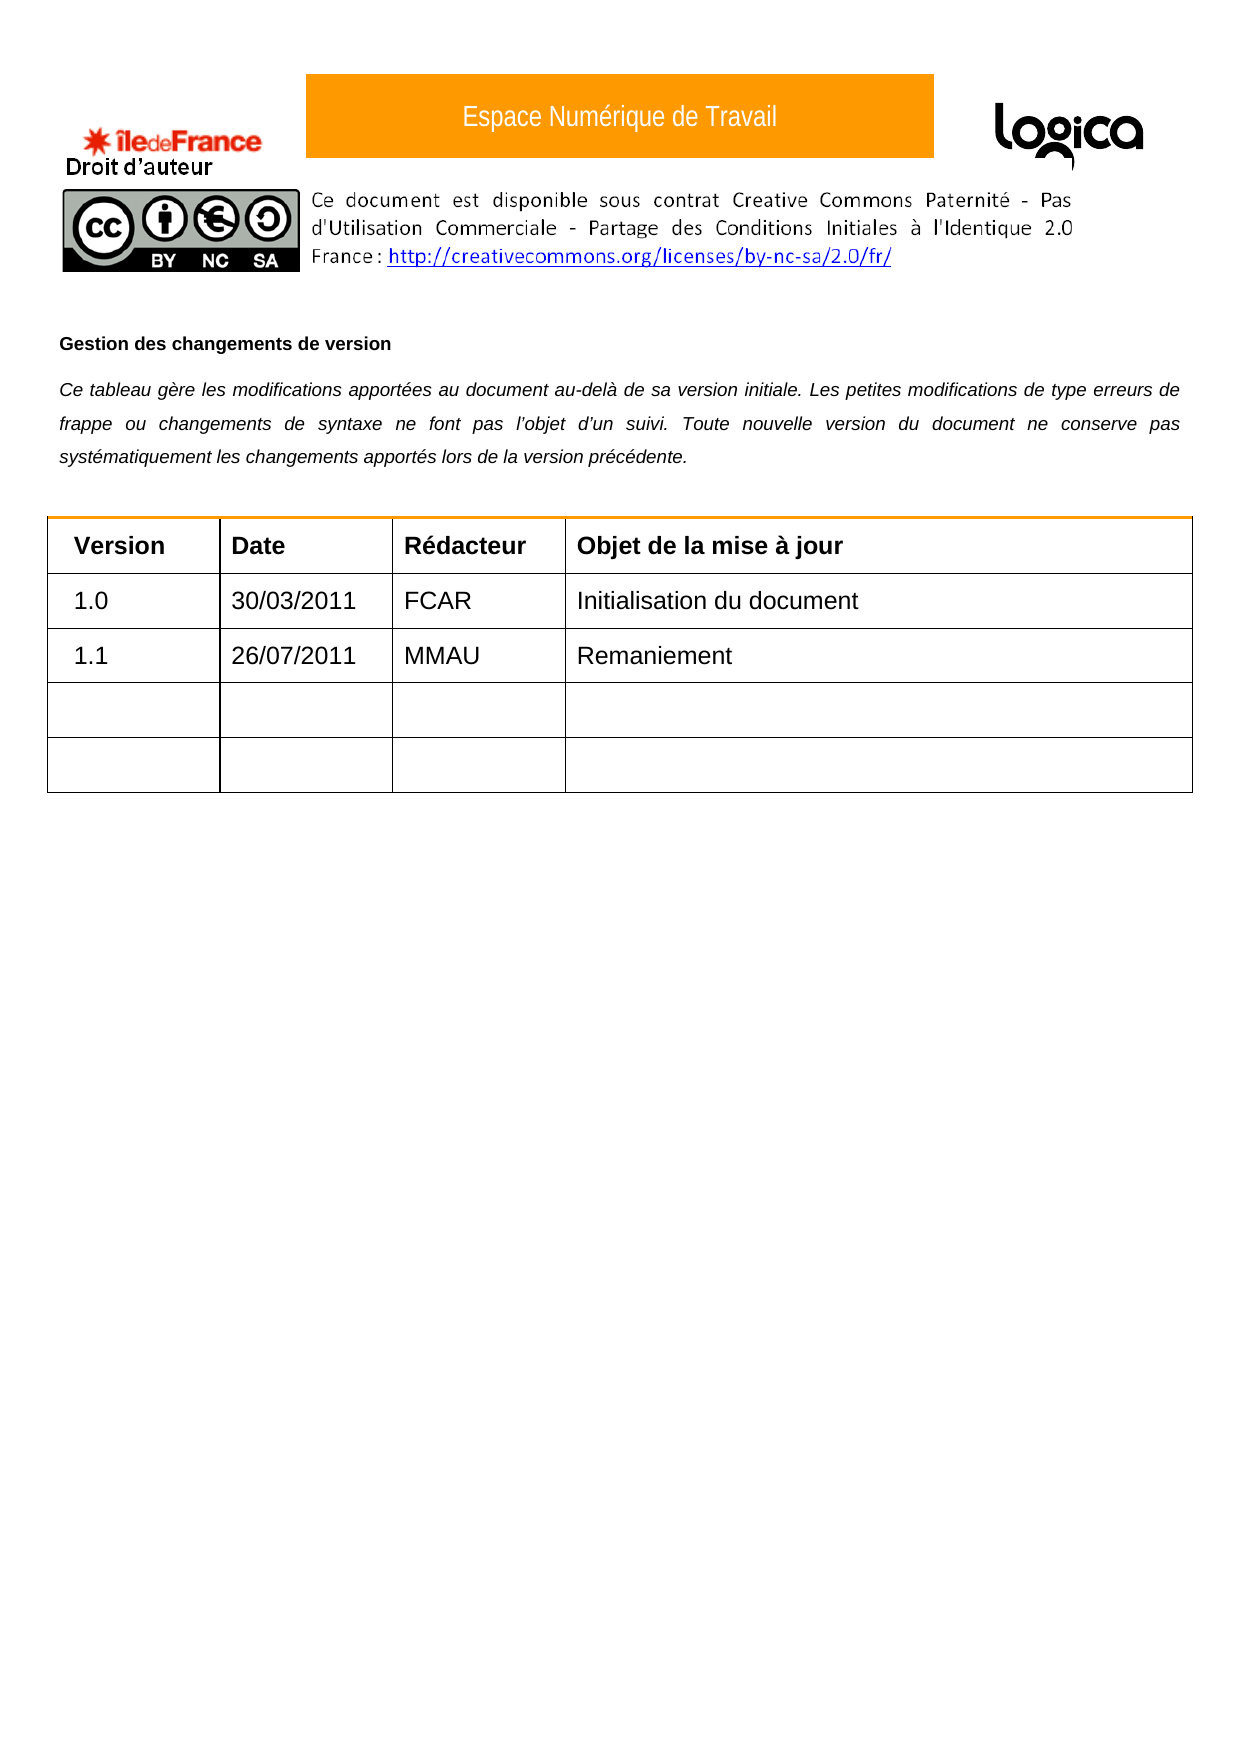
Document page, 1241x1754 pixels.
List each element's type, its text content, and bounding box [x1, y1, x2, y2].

table_header Version [48, 519, 219, 573]
picture [62, 110, 1072, 272]
table_cell [48, 738, 219, 792]
table_cell Initialisation du document [566, 574, 1192, 627]
table_header Rédacteur [393, 519, 565, 573]
table_cell [221, 574, 392, 627]
table_cell FCAR [393, 574, 565, 627]
table_cell 1.1 [48, 629, 219, 682]
table_cell [566, 683, 1192, 737]
table_cell [221, 738, 392, 792]
table_cell 26/07/2011 [221, 629, 392, 682]
table_cell 1.0 [48, 574, 219, 627]
table_cell [48, 683, 219, 737]
text Gestion des changements de version [59, 324, 1181, 357]
table_cell MMAU [393, 629, 565, 682]
text Ce tableau gère les modifications apportées au document au-delà de sa version initiale. Les petites modifications de type erreurs de frappe ou changements de syntaxe ne font pas l’objet d’un suivi. Toute nouvelle version du document ne conserve pas systématiquement les changements apportés lors de la version précédente. [59, 370, 1181, 470]
table_cell [566, 738, 1192, 792]
table_cell Remaniement [566, 629, 1192, 682]
table_cell [393, 683, 565, 737]
table_cell [393, 738, 565, 792]
table_cell [221, 683, 392, 737]
table_header Objet de la mise à jour [566, 519, 1192, 573]
table_header Date [221, 519, 392, 573]
